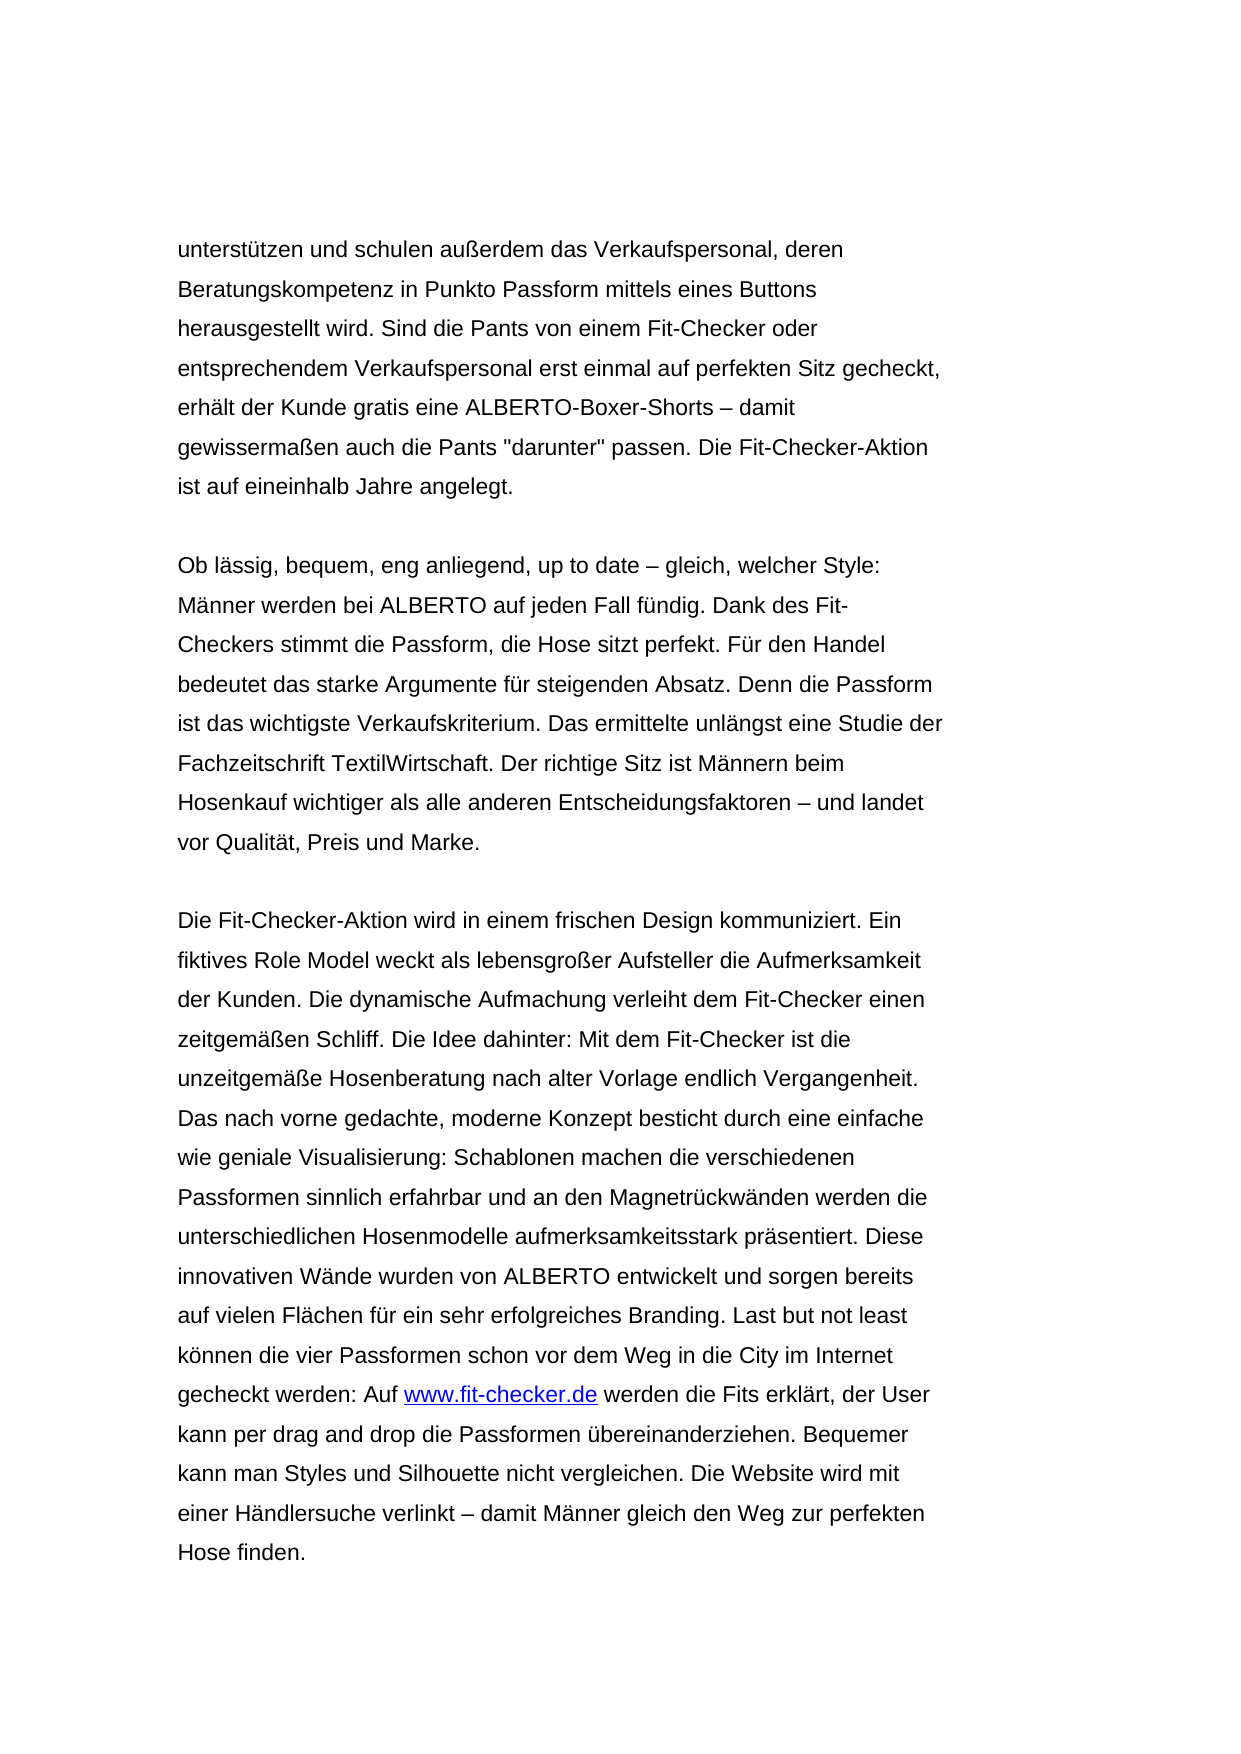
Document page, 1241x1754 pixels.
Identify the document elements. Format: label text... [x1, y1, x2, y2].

text Ob lässig, bequem, eng anliegend, up to date – gleich, welcher Style: Männer werden bei ALBERTO auf jeden Fall fündig. Dank des Fit-Checkers stimmt die Passform, die Hose sitzt perfekt. Für den Handel bedeutet das starke Argumente für steigenden Absatz. Denn die Passform ist das wichtigste Verkaufskriterium. Das ermittelte unlängst eine Studie der Fachzeitschrift TextilWirtschaft. Der richtige Sitz ist Männern beim Hosenkauf wichtiger als alle anderen Entscheidungsfaktoren – und landet vor Qualität, Preis und Marke. [177, 552, 945, 855]
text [177, 236, 945, 499]
text Die Fit-Checker-Aktion wird in einem frischen Design kommuniziert. Ein fiktives Role Model weckt als lebensgroßer Aufsteller die Aufmerksamkeit der Kunden. Die dynamische Aufmachung verleiht dem Fit-Checker einen zeitgemäßen Schliff. Die Idee dahinter: Mit dem Fit-Checker ist die unzeitgemäße Hosenberatung nach alter Vorlage endlich Vergangenheit. Das nach vorne gedachte, moderne Konzept besticht durch eine einfache wie geniale Visualisierung: Schablonen machen die verschiedenen Passformen sinnlich erfahrbar und an den Magnetrückwänden werden die unterschiedlichen Hosenmodelle aufmerksamkeitsstark präsentiert. Diese innovativen Wände wurden von ALBERTO entwickelt und sorgen bereits auf vielen Flächen für ein sehr erfolgreiches Branding. Last but not least können die vier Passformen schon vor dem Weg in die City im Internet gecheckt werden: Auf www.fit-checker.de werden die Fits erklärt, der User kann per drag and drop die Passformen übereinanderziehen. Bequemer kann man Styles und Silhouette nicht vergleichen. Die Website wird mit einer Händlersuche verlinkt – damit Männer gleich den Weg zur perfekten Hose finden. [177, 907, 945, 1565]
